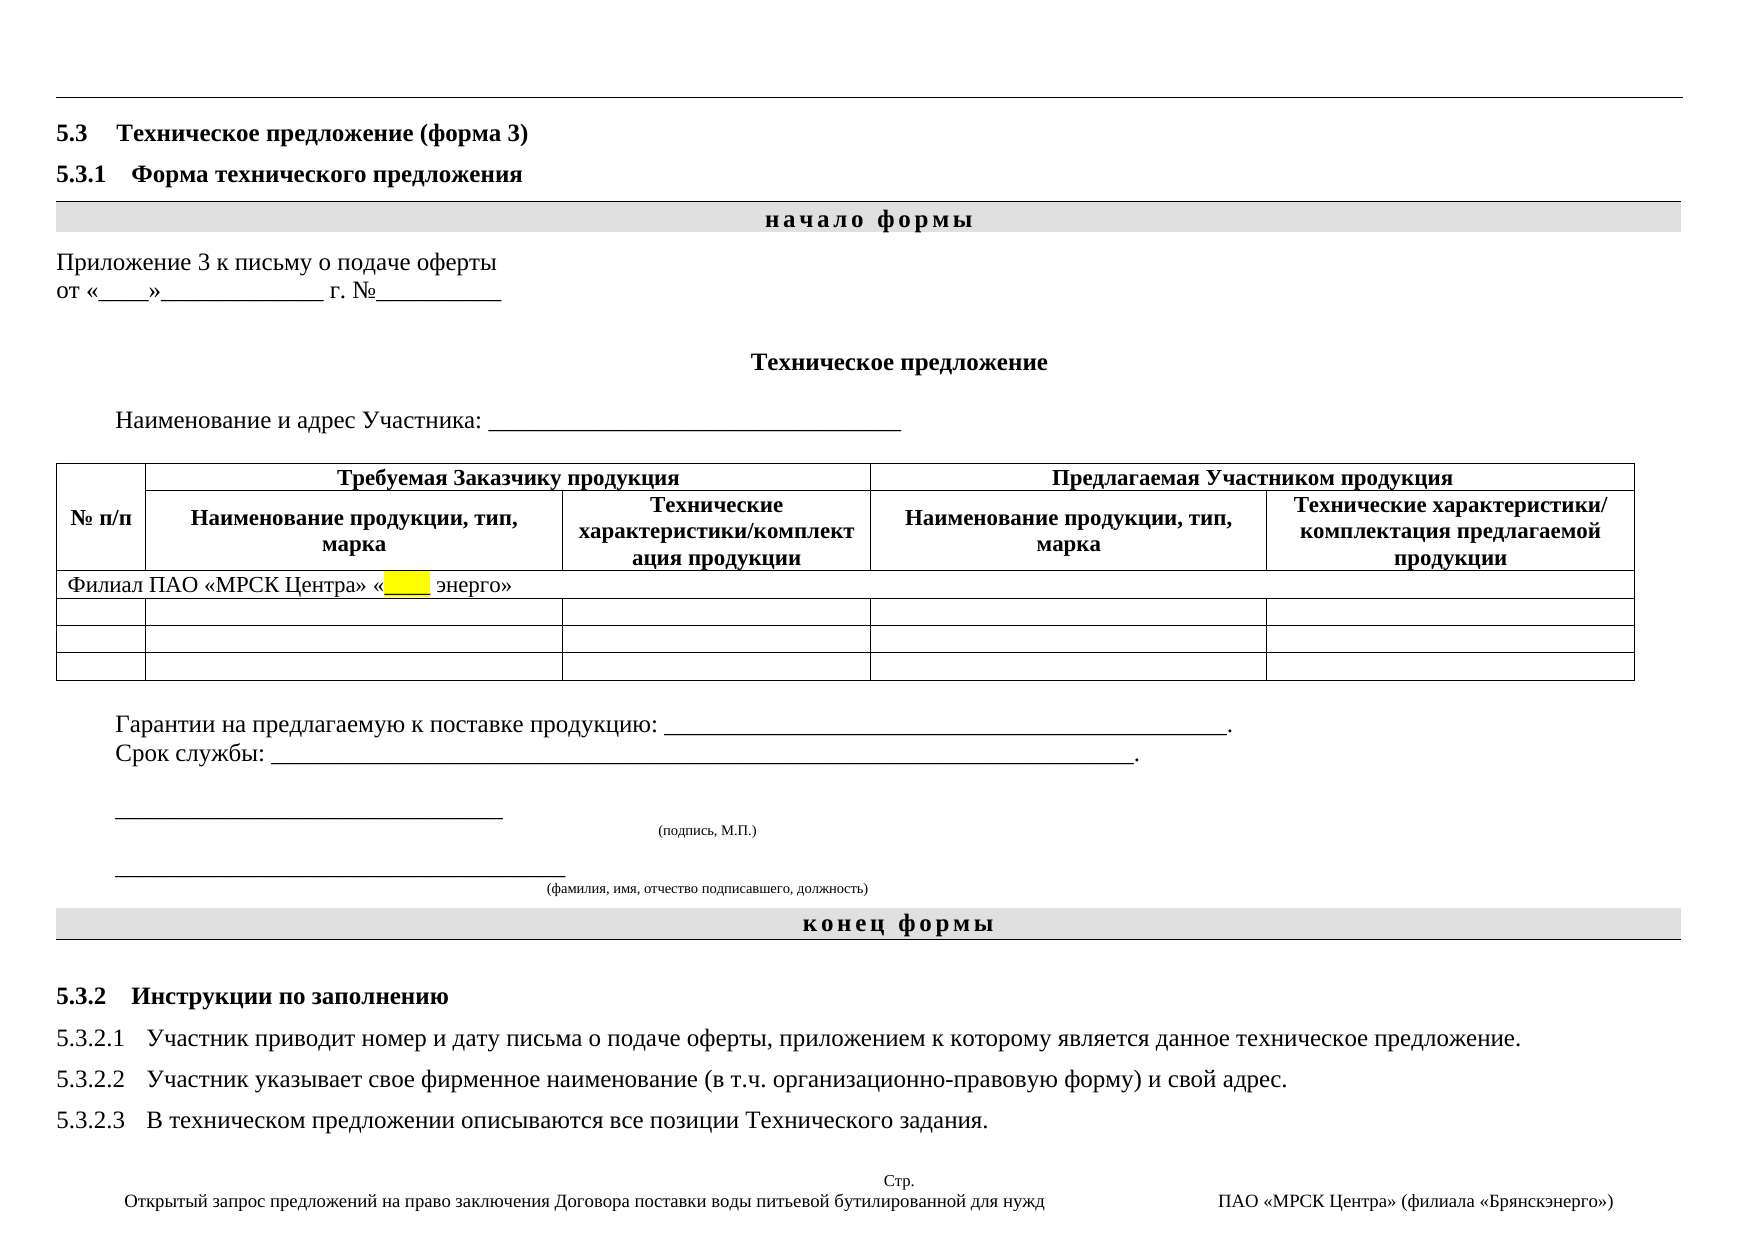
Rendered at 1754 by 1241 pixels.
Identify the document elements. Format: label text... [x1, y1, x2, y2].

table_cell [871, 626, 1266, 652]
table_header Требуемая Заказчику продукция [146, 464, 870, 490]
text Техническое предложение [56, 347, 1683, 376]
table_cell [563, 653, 870, 679]
subtitle Инструкции по заполнению [56, 981, 1683, 1010]
list Участник приводит номер и дату письма о подаче оферты, приложением к которому является данное техническое предложение. [56, 1023, 1683, 1051]
table_header № п/п [57, 464, 145, 570]
text Наименование и адрес Участника: _________________________________ [56, 405, 1683, 434]
table_cell [1267, 626, 1634, 652]
text (фамилия, имя, отчество подписавшего, должность) [56, 879, 1299, 908]
table_cell Филиал ПАО «МРСК Центра» «____ энерго» [430, 571, 1634, 597]
table_cell [57, 599, 145, 625]
table_cell [871, 599, 1266, 625]
subtitle Техническое предложение (форма 3) [56, 118, 1683, 147]
table_cell [563, 626, 870, 652]
table_cell [146, 599, 562, 625]
table_cell Технические характеристики/комплектация продукции [563, 491, 870, 570]
text _______________________________ [56, 793, 1683, 822]
table_cell Наименование продукции, тип, марка [146, 491, 562, 570]
text Гарантии на предлагаемую к поставке продукцию: _____________________________________________. [56, 709, 1683, 738]
table_cell [1267, 653, 1634, 679]
text конец формы [56, 908, 1681, 939]
table_cell [57, 626, 145, 652]
table_cell [1267, 599, 1634, 625]
table_cell Филиал ПАО «МРСК Центра» «____ энерго» [57, 571, 384, 597]
table_header Предлагаемая Участником продукция [871, 464, 1634, 490]
text (подпись, М.П.) [56, 822, 1299, 851]
table_cell [146, 653, 562, 679]
list Участник указывает свое фирменное наименование (в т.ч. организационно-правовую форму) и свой адрес. [56, 1064, 1683, 1093]
table_cell [146, 626, 562, 652]
table_cell [871, 653, 1266, 679]
text Срок службы: _____________________________________________________________________. [56, 738, 1683, 767]
subtitle Форма технического предложения [56, 159, 1683, 188]
text начало формы [56, 202, 1681, 232]
list В техническом предложении описываются все позиции Технического задания. [56, 1105, 1683, 1134]
table_cell [57, 653, 145, 679]
table_cell Технические характеристики/ комплектация предлагаемой продукции [1267, 491, 1634, 570]
text Приложение 3 к письму о подаче оферты от «____»_____________ г. №__________ [56, 247, 1683, 304]
table_cell Наименование продукции, тип, марка [871, 491, 1266, 570]
table_cell [563, 599, 870, 625]
text ____________________________________ [56, 851, 1683, 879]
